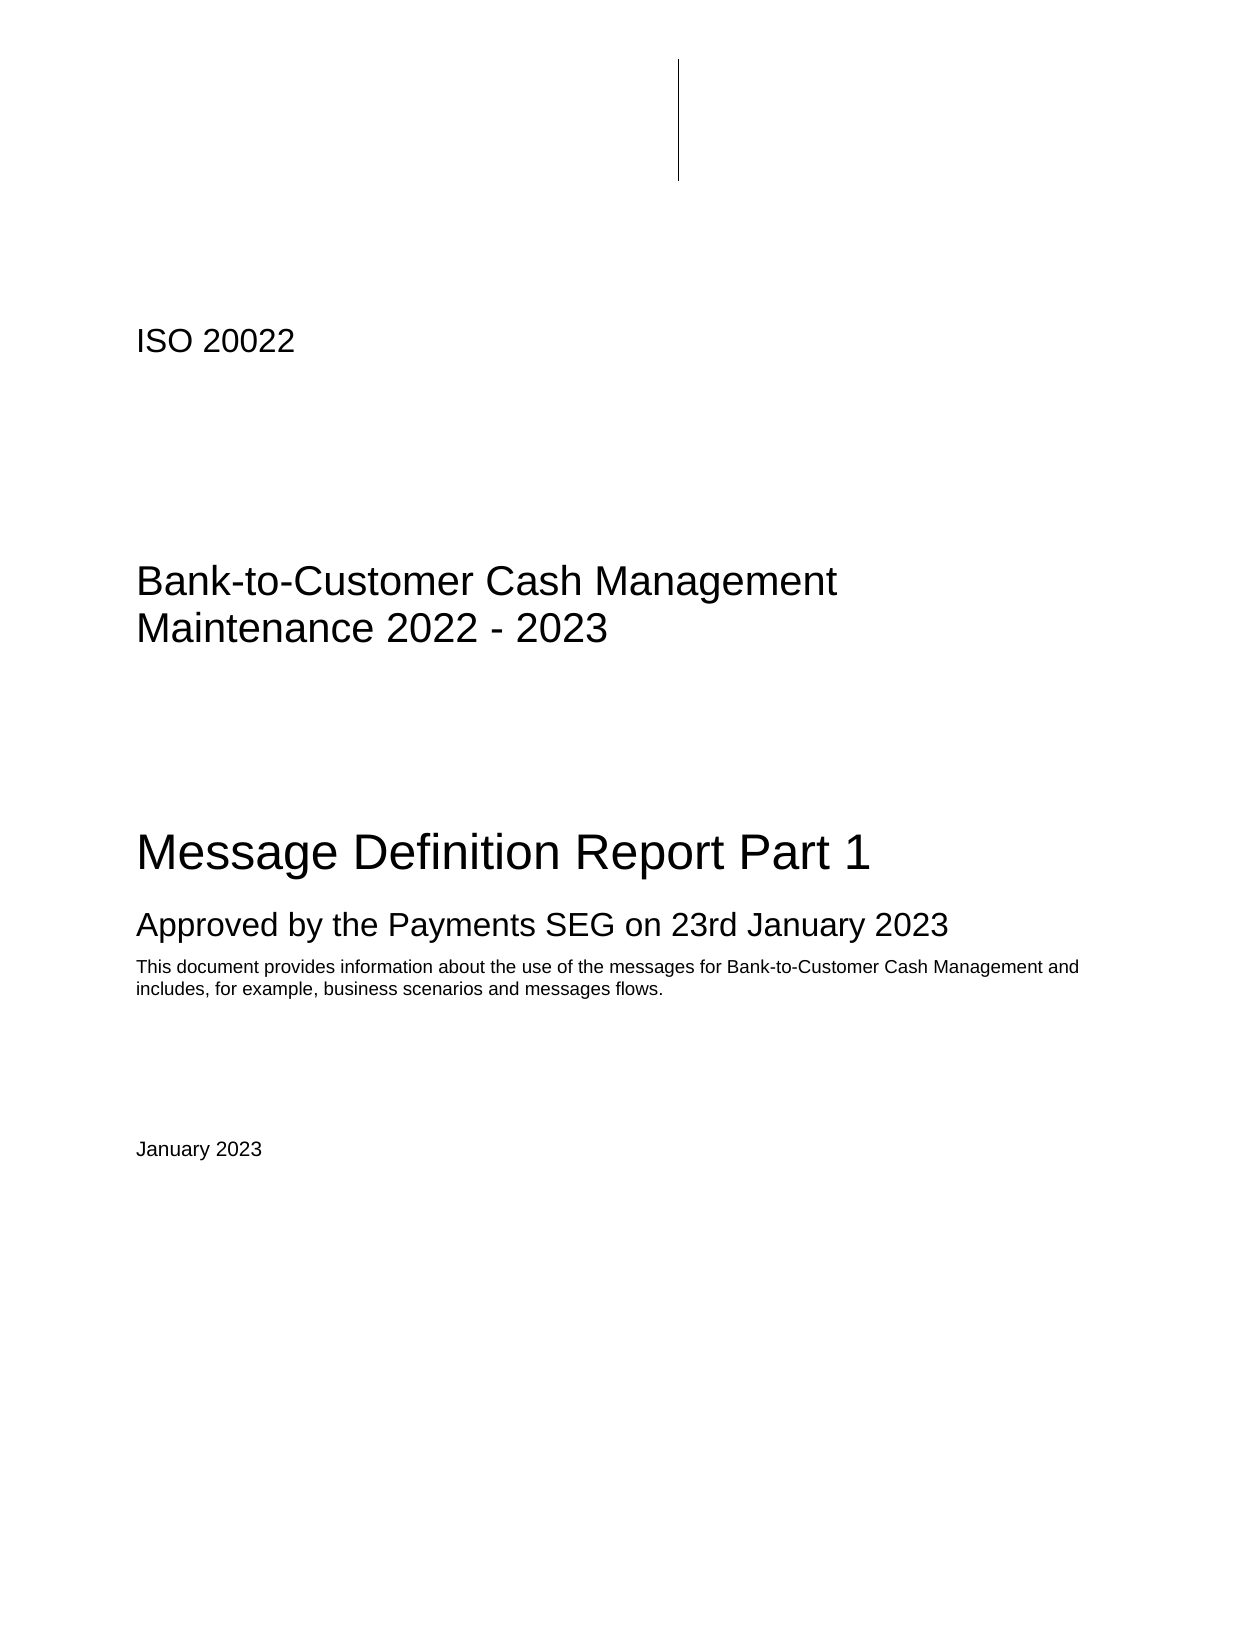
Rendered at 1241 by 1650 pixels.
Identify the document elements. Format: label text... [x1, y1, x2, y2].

text Bank-to-Customer Cash Management Maintenance 2022 - 2023 [136, 556, 1104, 652]
text ISO 20022 [136, 322, 1104, 360]
title Message Definition Report Part 1 [136, 823, 1104, 880]
subtitle Approved by the Payments SEG on 23rd January 2023 [136, 905, 1104, 944]
text January 2023 [136, 1137, 1104, 1161]
title This document provides information about the use of the messages for Bank-to-Customer Cash Management and includes, for example, business scenarios and messages flows. [136, 956, 1104, 999]
